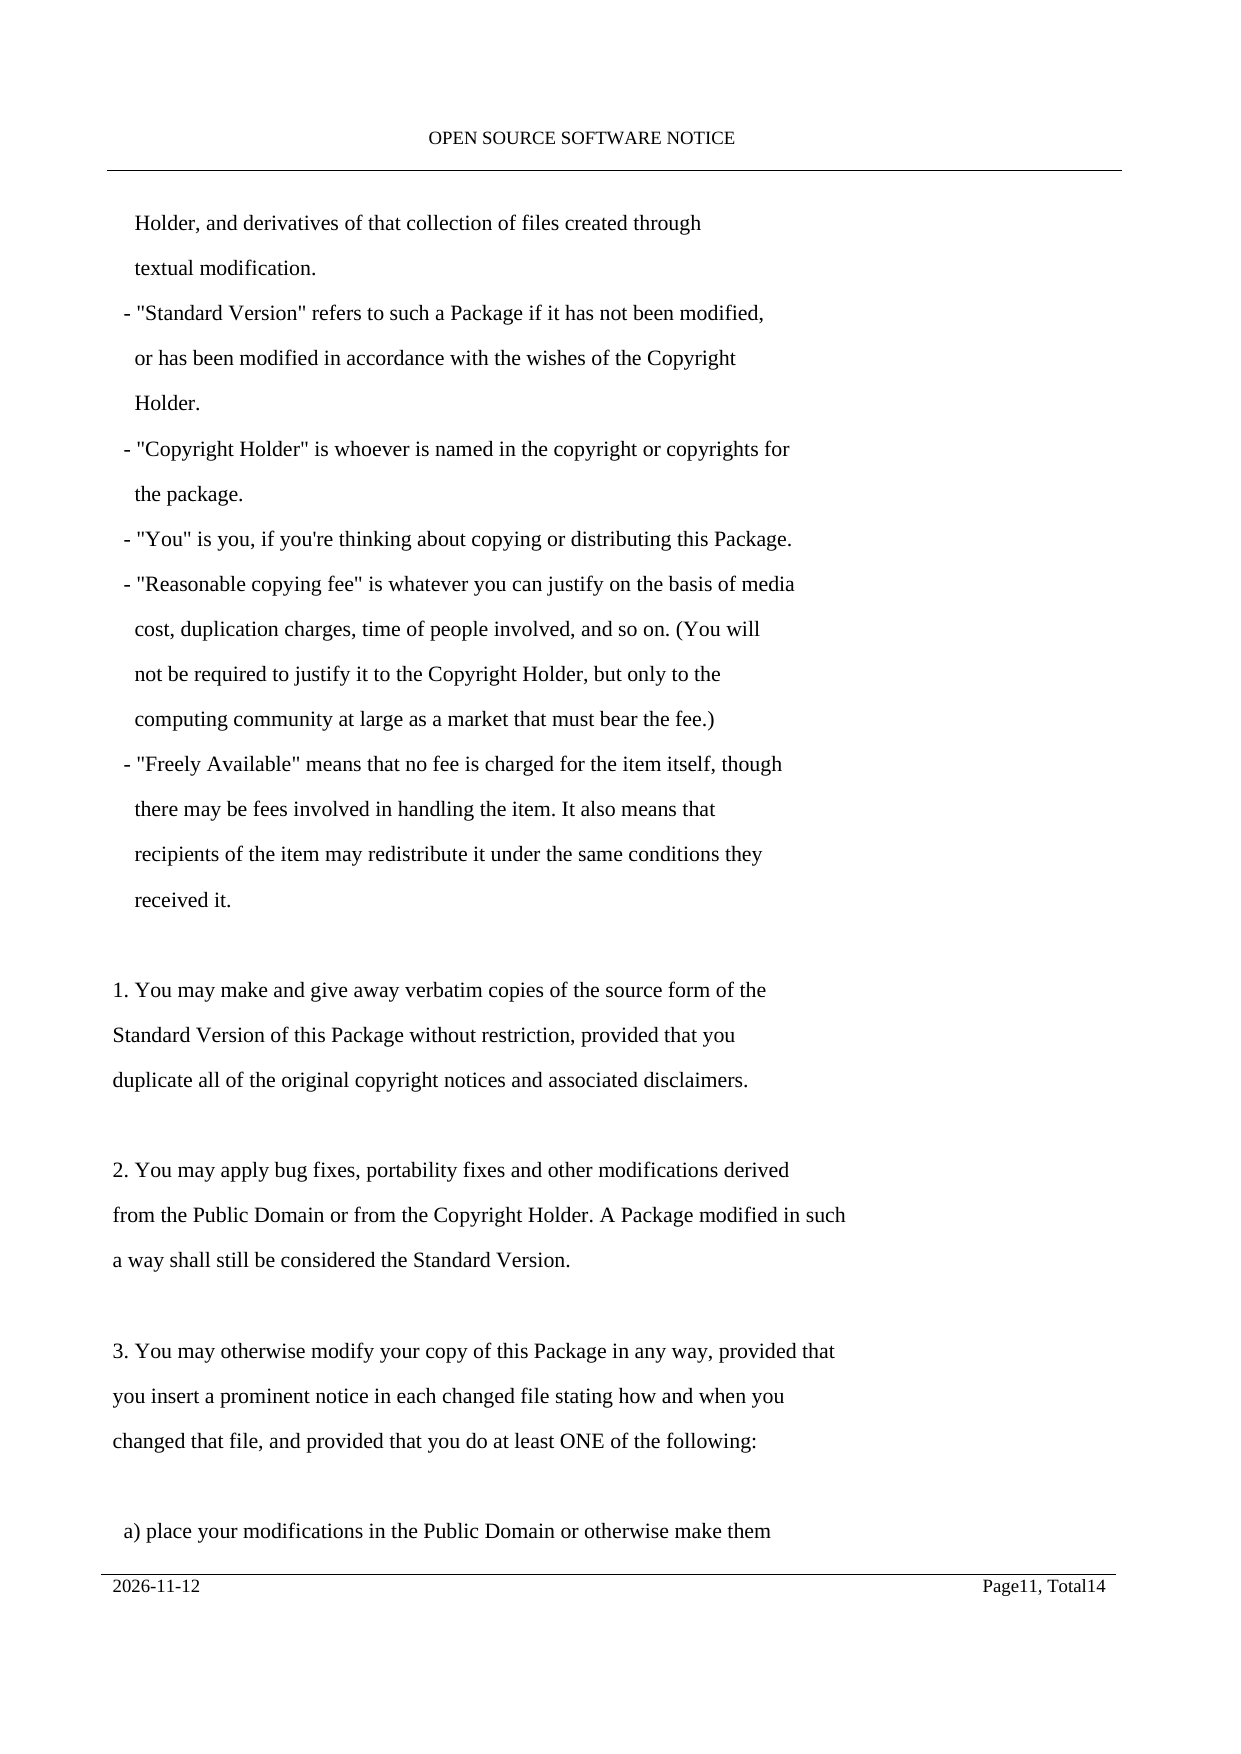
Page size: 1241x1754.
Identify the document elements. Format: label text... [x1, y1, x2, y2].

text 2. You may apply bug fixes, portability fixes and other modifications derived [112, 1153, 1128, 1186]
text 3. You may otherwise modify your copy of this Package in any way, provided that [112, 1334, 1128, 1366]
text cost, duplication charges, time of people involved, and so on. (You will [112, 612, 1128, 645]
text - "Copyright Holder" is whoever is named in the copyright or copyrights for [112, 432, 1128, 464]
text you insert a prominent notice in each changed file stating how and when you [112, 1379, 1128, 1412]
text Holder. [112, 387, 1128, 419]
text - "You" is you, if you're thinking about copying or distributing this Package. [112, 522, 1128, 554]
text Standard Version of this Package without restriction, provided that you [112, 1018, 1128, 1051]
text received it. [112, 883, 1128, 915]
text 1. You may make and give away verbatim copies of the source form of the [112, 973, 1128, 1006]
text - "Reasonable copying fee" is whatever you can justify on the basis of media [112, 567, 1128, 600]
text duplicate all of the original copyright notices and associated disclaimers. [112, 1063, 1128, 1096]
text not be required to justify it to the Copyright Holder, but only to the [112, 657, 1128, 690]
text a) place your modifications in the Public Domain or otherwise make them [112, 1514, 1128, 1547]
text textual modification. [112, 251, 1128, 284]
text there may be fees involved in handling the item. It also means that [112, 793, 1128, 825]
text - "Freely Available" means that no fee is charged for the item itself, though [112, 748, 1128, 780]
text from the Public Domain or from the Copyright Holder. A Package modified in such [112, 1199, 1128, 1231]
text - "Standard Version" refers to such a Package if it has not been modified, [112, 297, 1128, 329]
text the package. [112, 477, 1128, 509]
text computing community at large as a market that must bear the fee.) [112, 702, 1128, 735]
text a way shall still be considered the Standard Version. [112, 1244, 1128, 1276]
text Holder, and derivatives of that collection of files created through [112, 206, 1128, 239]
text changed that file, and provided that you do at least ONE of the following: [112, 1424, 1128, 1457]
text or has been modified in accordance with the wishes of the Copyright [112, 342, 1128, 374]
text recipients of the item may redistribute it under the same conditions they [112, 838, 1128, 870]
